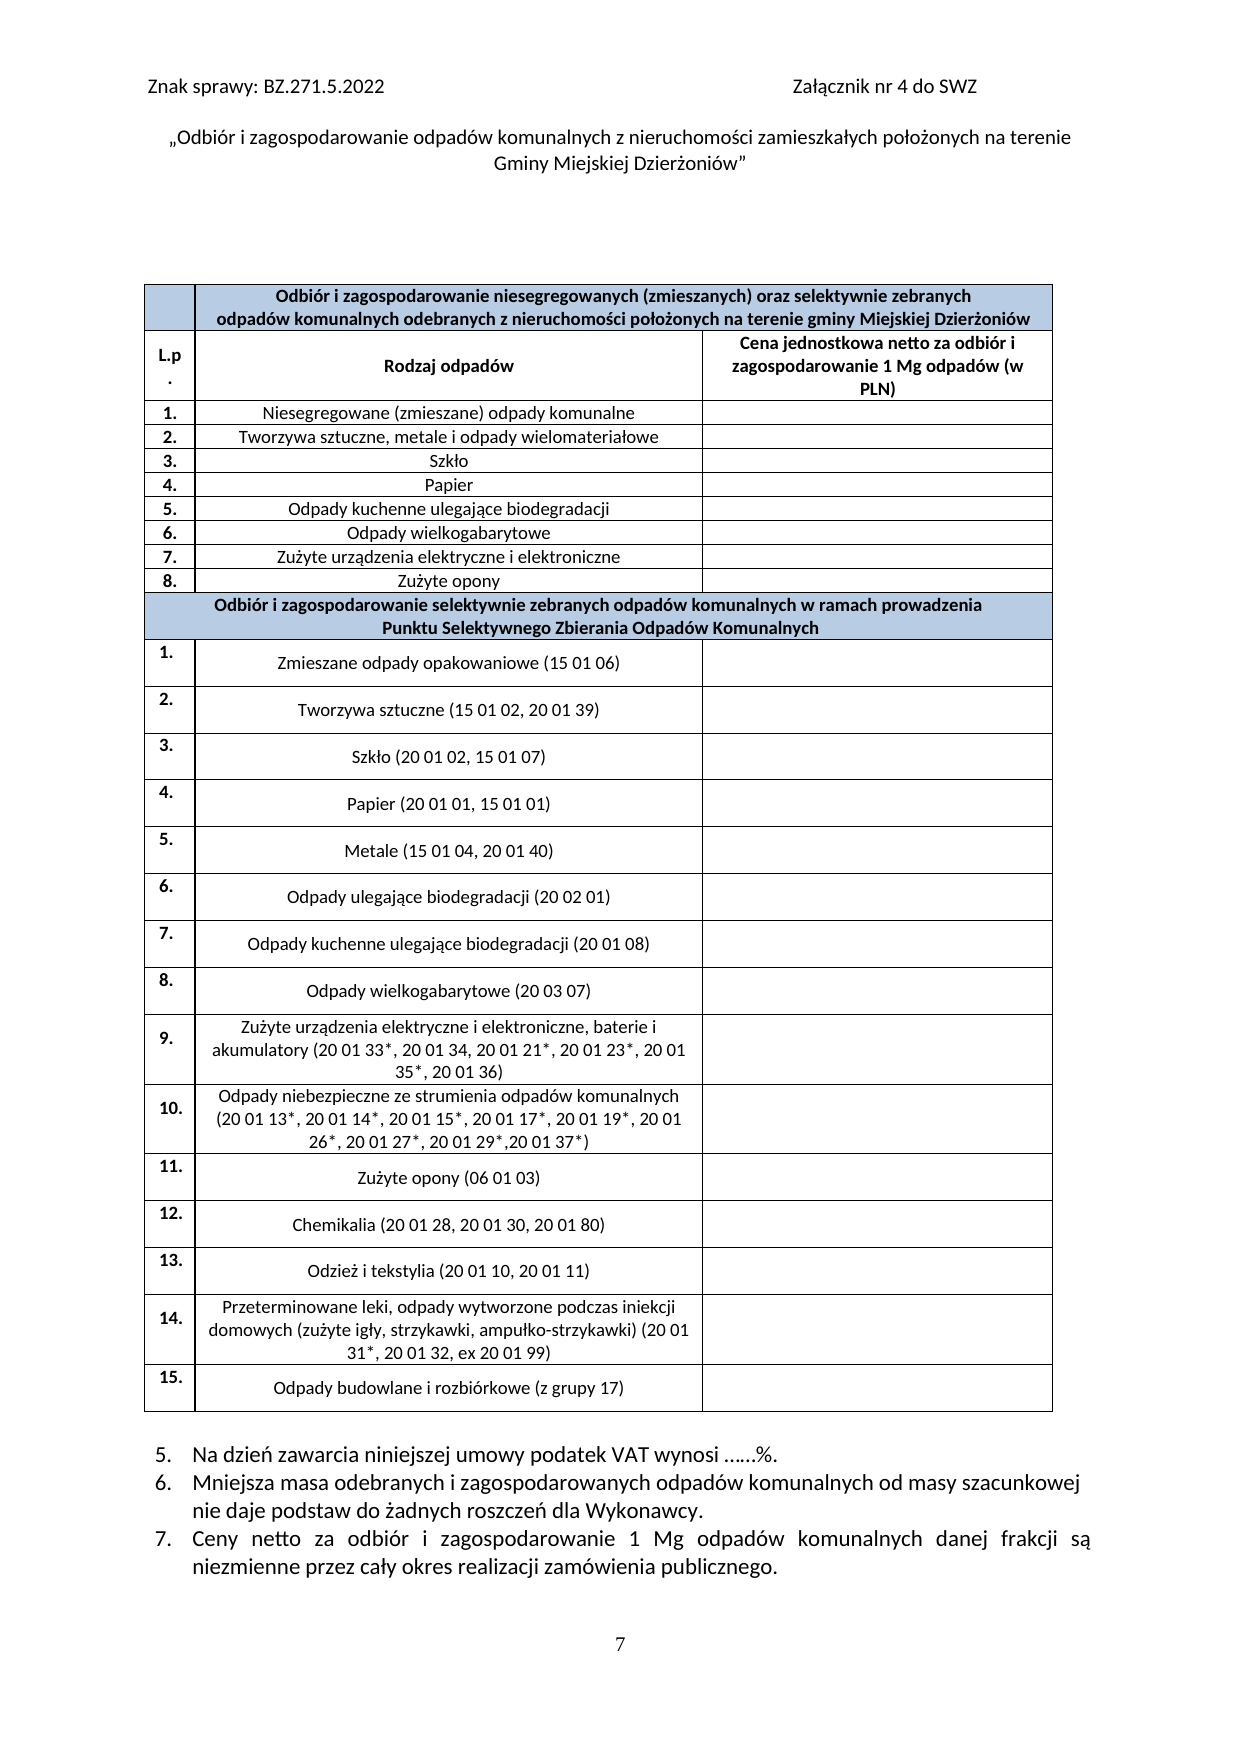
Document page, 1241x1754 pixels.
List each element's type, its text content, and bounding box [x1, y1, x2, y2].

table_cell [145, 1295, 194, 1364]
table_cell Niesegregowane (zmieszane) odpady komunalne [196, 401, 702, 424]
table_cell [145, 921, 194, 967]
table_cell Odpady niebezpieczne ze strumienia odpadów komunalnych (20 01 13*, 20 01 14*, 20 01 15*, 20 01 17*, 20 01 19*, 20 01 26*, 20 01 27*, 20 01 29*,20 01 37*) [196, 1085, 702, 1153]
table_cell 6. [145, 521, 194, 544]
table_cell [703, 687, 1052, 732]
table_cell [145, 1015, 194, 1083]
table_cell [703, 545, 1052, 568]
table_cell [145, 687, 194, 732]
table_cell L.p. [145, 331, 194, 400]
table_cell [703, 874, 1052, 920]
table_cell Odpady budowlane i rozbiórkowe (z grupy 17) [196, 1365, 702, 1411]
table_cell Przeterminowane leki, odpady wytworzone podczas iniekcji domowych (zużyte igły, strzykawki, ampułko-strzykawki) (20 01 31*, 20 01 32, ex 20 01 99) [196, 1295, 702, 1364]
table_cell Papier (20 01 01, 15 01 01) [196, 780, 702, 826]
table_cell Papier [196, 473, 702, 496]
table_cell [703, 968, 1052, 1014]
table_cell Metale (15 01 04, 20 01 40) [196, 827, 702, 873]
table_header Odbiór i zagospodarowanie niesegregowanych (zmieszanych) oraz selektywnie zebranych odpadów komunalnych odebranych z nieruchomości położonych na terenie gminy Miejskiej Dzierżoniów [196, 285, 1052, 330]
list Na dzień zawarcia niniejszej umowy podatek VAT wynosi ……%. [154, 1440, 1093, 1468]
table_cell Szkło [196, 449, 702, 472]
table_cell Odpady kuchenne ulegające biodegradacji (20 01 08) [196, 921, 702, 967]
table_cell [703, 1365, 1052, 1411]
table_cell Zużyte opony (06 01 03) [196, 1154, 702, 1200]
table_cell 1. [145, 401, 194, 424]
table_cell [145, 1248, 194, 1294]
table_cell [703, 497, 1052, 520]
table_cell [145, 1085, 194, 1153]
table_cell Odzież i tekstylia (20 01 10, 20 01 11) [196, 1248, 702, 1294]
table_cell 8. [145, 569, 194, 592]
table_cell 7. [145, 545, 194, 568]
table_cell Szkło (20 01 02, 15 01 07) [196, 734, 702, 779]
table_cell Odpady kuchenne ulegające biodegradacji [196, 497, 702, 520]
table_cell [703, 1201, 1052, 1247]
table_cell [145, 874, 194, 920]
table_cell [703, 780, 1052, 826]
table_cell Zużyte urządzenia elektryczne i elektroniczne [196, 545, 702, 568]
table_cell [703, 569, 1052, 592]
table_cell Zużyte urządzenia elektryczne i elektroniczne, baterie i akumulatory (20 01 33*, 20 01 34, 20 01 21*, 20 01 23*, 20 01 35*, 20 01 36) [196, 1015, 702, 1083]
table_cell [703, 921, 1052, 967]
table_cell Zużyte opony [196, 569, 702, 592]
table_cell [145, 968, 194, 1014]
table_cell [703, 1085, 1052, 1153]
table_cell [703, 521, 1052, 544]
table_cell [145, 827, 194, 873]
table_cell Zmieszane odpady opakowaniowe (15 01 06) [196, 640, 702, 686]
table_cell [703, 401, 1052, 424]
table_cell [145, 1365, 194, 1411]
table_cell [703, 449, 1052, 472]
table_cell Tworzywa sztuczne (15 01 02, 20 01 39) [196, 687, 702, 732]
table_cell Cena jednostkowa netto za odbiór i zagospodarowanie 1 Mg odpadów (w PLN) [703, 331, 1052, 400]
table_cell Rodzaj odpadów [196, 331, 702, 400]
table_cell [703, 827, 1052, 873]
table_cell Tworzywa sztuczne, metale i odpady wielomateriałowe [196, 425, 702, 448]
table_cell 2. [145, 425, 194, 448]
table_cell [703, 1015, 1052, 1083]
table_cell Odpady ulegające biodegradacji (20 02 01) [196, 874, 702, 920]
table_cell [145, 640, 194, 686]
table_cell [703, 640, 1052, 686]
table_cell [145, 1154, 194, 1200]
table_cell Odpady wielkogabarytowe [196, 521, 702, 544]
table_cell [703, 473, 1052, 496]
table_cell Odbiór i zagospodarowanie selektywnie zebranych odpadów komunalnych w ramach prowadzenia Punktu Selektywnego Zbierania Odpadów Komunalnych [145, 593, 1052, 639]
table_cell [145, 780, 194, 826]
list Mniejsza masa odebranych i zagospodarowanych odpadów komunalnych od masy szacunkowej nie daje podstaw do żadnych roszczeń dla Wykonawcy. [154, 1468, 1093, 1524]
table_cell Odpady wielkogabarytowe (20 03 07) [196, 968, 702, 1014]
table_cell [145, 1201, 194, 1247]
table_cell 3. [145, 449, 194, 472]
table_header [145, 285, 194, 330]
table_cell [703, 1154, 1052, 1200]
table_cell [145, 734, 194, 779]
table_cell [703, 425, 1052, 448]
table_cell 4. [145, 473, 194, 496]
table_cell [703, 1295, 1052, 1364]
table_cell [703, 734, 1052, 779]
list Ceny netto za odbiór i zagospodarowanie 1 Mg odpadów komunalnych danej frakcji są niezmienne przez cały okres realizacji zamówienia publicznego. [154, 1524, 1093, 1580]
table_cell 5. [145, 497, 194, 520]
table_cell Chemikalia (20 01 28, 20 01 30, 20 01 80) [196, 1201, 702, 1247]
table_cell [703, 1248, 1052, 1294]
